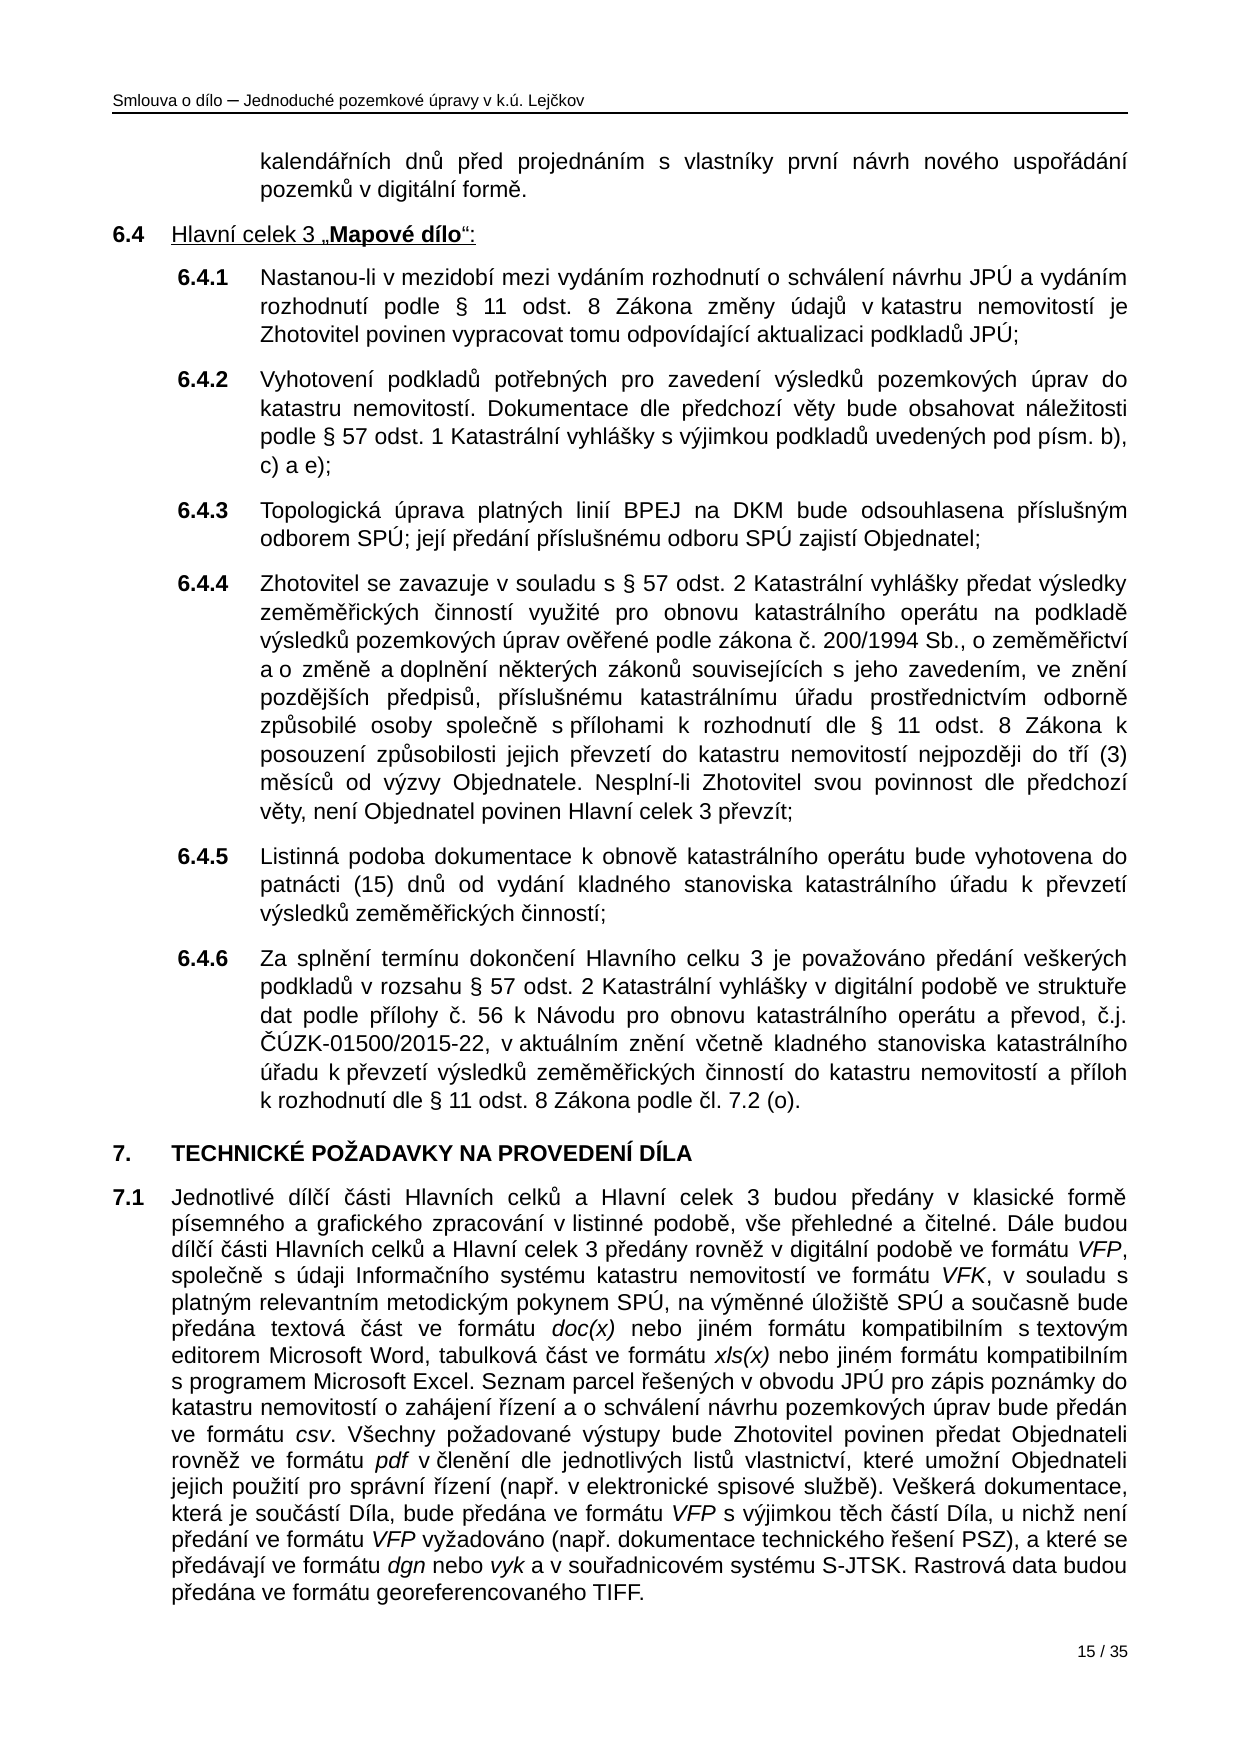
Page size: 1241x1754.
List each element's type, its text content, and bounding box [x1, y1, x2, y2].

text Vyhotovení podkladů potřebných pro zavedení výsledků pozemkových úprav do katastru nemovitostí. Dokumentace dle předchozí věty bude obsahovat náležitosti podle § 57 odst. 1 Katastrální vyhlášky s výjimkou podkladů uvedených pod písm. b), c) a e); [177, 366, 1128, 478]
text Za splnění termínu dokončení Hlavního celku 3 je považováno předání veškerých podkladů v rozsahu § 57 odst. 2 Katastrální vyhlášky v digitální podobě ve struktuře dat podle přílohy č. 56 k Návodu pro obnovu katastrálního operátu a převod, č.j. ČÚZK-01500/2015-22, v aktuálním znění včetně kladného stanoviska katastrálního úřadu k převzetí výsledků zeměměřických činností do katastru nemovitostí a příloh k rozhodnutí dle § 11 odst. 8 Zákona podle čl. 7.2 (o). [177, 945, 1128, 1113]
text Listinná podoba dokumentace k obnově katastrálního operátu bude vyhotovena do patnácti (15) dnů od vydání kladného stanoviska katastrálního úřadu k převzetí výsledků zeměměřických činností; [177, 843, 1128, 926]
text Zhotovitel se zavazuje v souladu s § 57 odst. 2 Katastrální vyhlášky předat výsledky zeměměřických činností využité pro obnovu katastrálního operátu na podkladě výsledků pozemkových úprav ověřené podle zákona č. 200/1994 Sb., o zeměměřictví a o změně a doplnění některých zákonů souvisejících s jeho zavedením, ve znění pozdějších předpisů, příslušnému katastrálnímu úřadu prostřednictvím odborně způsobilé osoby společně s přílohami k rozhodnutí dle § 11 odst. 8 Zákona k posouzení způsobilosti jejich převzetí do katastru nemovitostí nejpozději do tří (3) měsíců od výzvy Objednatele. Nesplní-li Zhotovitel svou povinnost dle předchozí věty, není Objednatel povinen Hlavní celek 3 převzít; [177, 570, 1128, 824]
text Nastanou-li v mezidobí mezi vydáním rozhodnutí o schválení návrhu JPÚ a vydáním rozhodnutí podle § 11 odst. 8 Zákona změny údajů v katastru nemovitostí je Zhotovitel povinen vypracovat tomu odpovídající aktualizaci podkladů JPÚ; [177, 264, 1128, 347]
text Hlavní celek 3 „Mapové dílo“: [112, 221, 1128, 248]
text Jednotlivé dílčí části Hlavních celků a Hlavní celek 3 budou předány v klasické formě písemného a grafického zpracování v listinné podobě, vše přehledné a čitelné. Dále budou dílčí části Hlavních celků a Hlavní celek 3 předány rovněž v digitální podobě ve formátu VFP, společně s údaji Informačního systému katastru nemovitostí ve formátu VFK, v souladu s platným relevantním metodickým pokynem SPÚ, na výměnné úložiště SPÚ a současně bude předána textová část ve formátu doc(x) nebo jiném formátu kompatibilním s textovým editorem Microsoft Word, tabulková část ve formátu xls(x) nebo jiném formátu kompatibilním s programem Microsoft Excel. Seznam parcel řešených v obvodu JPÚ pro zápis poznámky do katastru nemovitostí o zahájení řízení a o schválení návrhu pozemkových úprav bude předán ve formátu csv. Všechny požadované výstupy bude Zhotovitel povinen předat Objednateli rovněž ve formátu pdf v členění dle jednotlivých listů vlastnictví, které umožní Objednateli jejich použití pro správní řízení (např. v elektronické spisové službě). Veškerá dokumentace, která je součástí Díla, bude předána ve formátu VFP s výjimkou těch částí Díla, u nichž není předání ve formátu VFP vyžadováno (např. dokumentace technického řešení PSZ), a které se předávají ve formátu dgn nebo vyk a v souřadnicovém systému S-JTSK. Rastrová data budou předána ve formátu georeferencovaného TIFF. [112, 1183, 1128, 1605]
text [177, 148, 1128, 202]
text Technické požadavky na provedení díla [112, 1140, 1128, 1167]
text Topologická úprava platných linií BPEJ na DKM bude odsouhlasena příslušným odborem SPÚ; její předání příslušnému odboru SPÚ zajistí Objednatel; [177, 497, 1128, 551]
